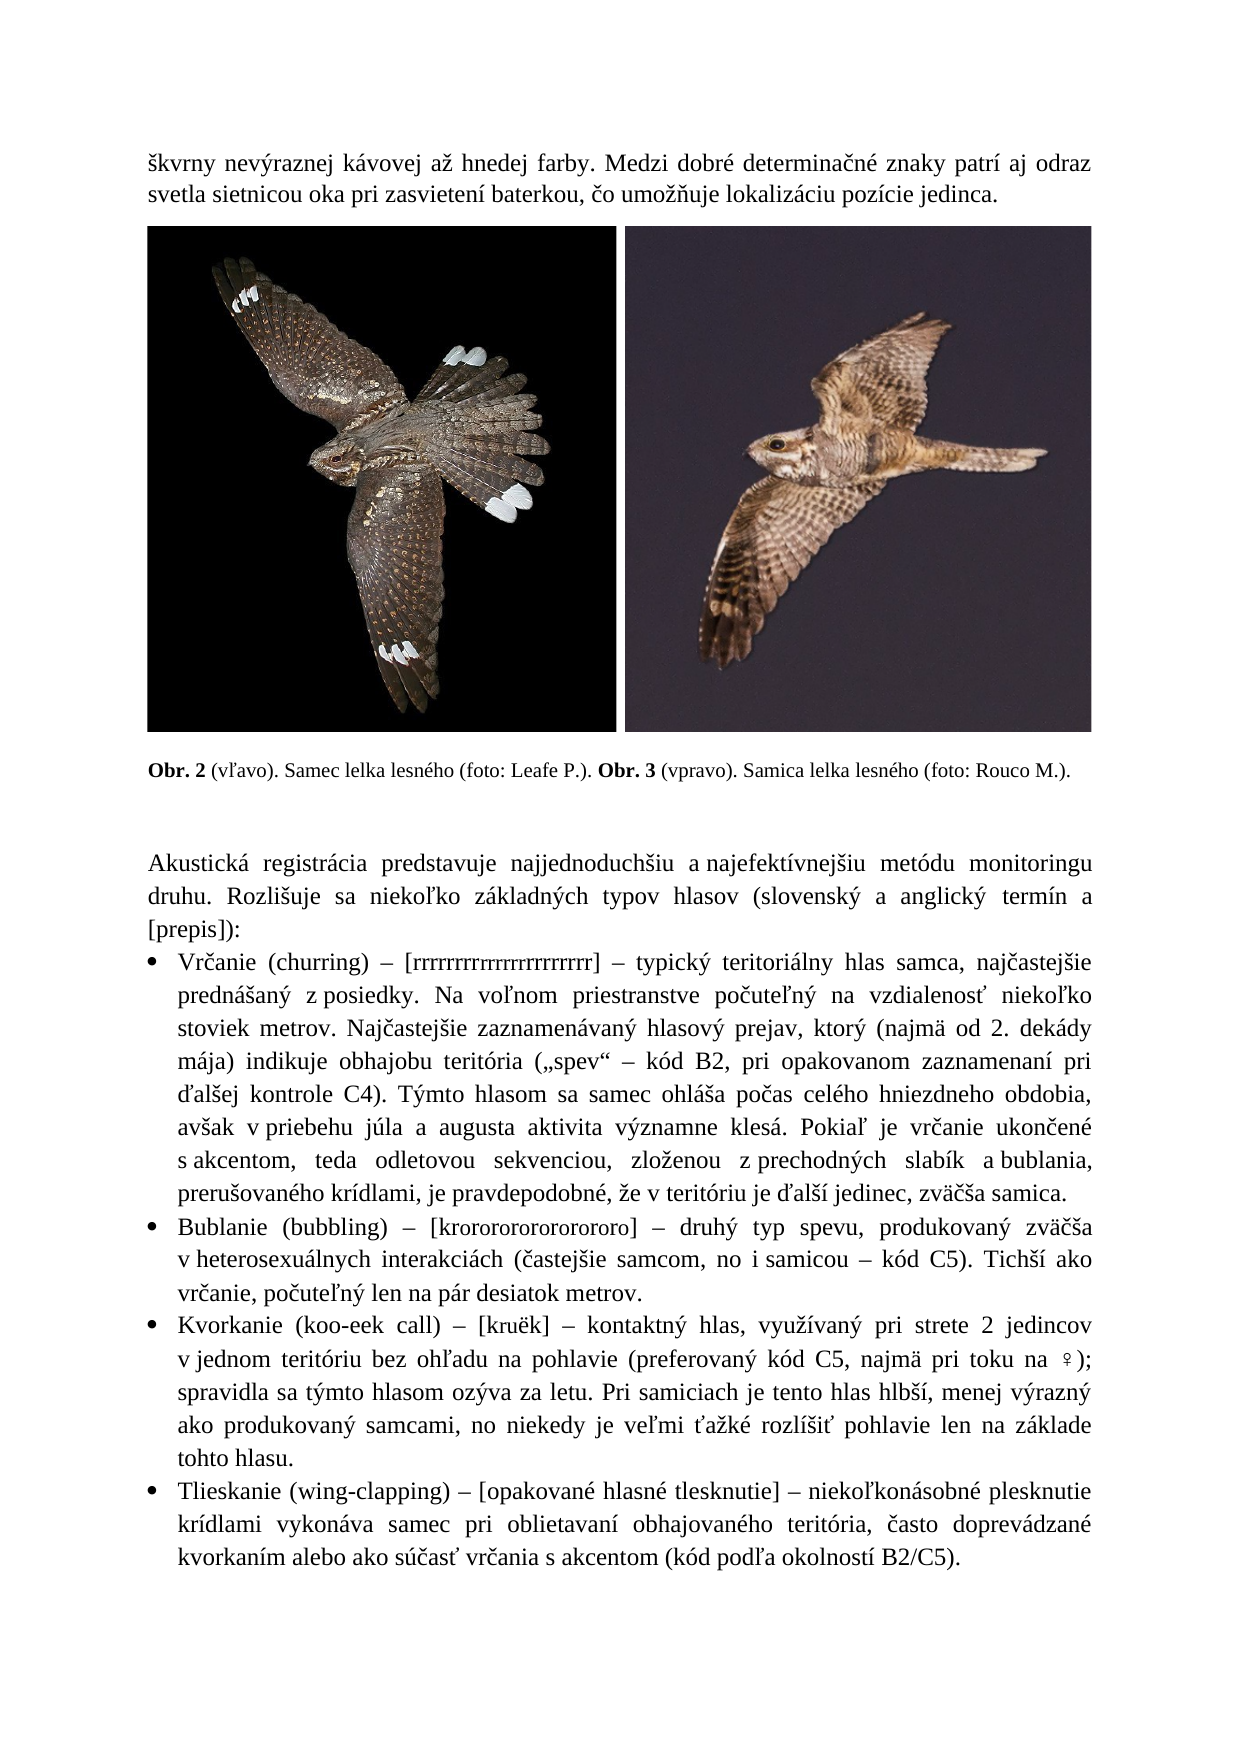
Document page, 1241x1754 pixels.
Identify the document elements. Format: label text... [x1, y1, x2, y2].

list Vrčanie (churring) – [rrrrrrrrrrrrrrrrrrrrrr] – typický teritoriálny hlas samca, najčastejšie prednášaný z posiedky. Na voľnom priestranstve počuteľný na vzdialenosť niekoľko stoviek metrov. Najčastejšie zaznamenávaný hlasový prejav, ktorý (najmä od 2. dekády mája) indikuje obhajobu teritória („spev“ – kód B2, pri opakovanom zaznamenaní pri ďalšej kontrole C4). Týmto hlasom sa samec ohláša počas celého hniezdneho obdobia, avšak v priebehu júla a augusta aktivita významne klesá. Pokiaľ je vrčanie ukončené s akcentom, teda odletovou sekvenciou, zloženou z prechodných slabík a bublania, prerušovaného krídlami, je pravdepodobné, že v teritóriu je ďalší jedinec, zväčša samica. [148, 947, 1093, 1207]
list Kvorkanie (koo-eek call) – [kruёk] – kontaktný hlas, využívaný pri strete 2 jedincov v jednom teritóriu bez ohľadu na pohlavie (preferovaný kód C5, najmä pri toku na ♀); spravidla sa týmto hlasom ozýva za letu. Pri samiciach je tento hlas hlbší, menej výrazný ako produkovaný samcami, no niekedy je veľmi ťažké rozlíšiť pohlavie len na základe tohto hlasu. [148, 1311, 1093, 1471]
text Obr. 2 (vľavo). Samec lelka lesného (foto: Leafe P.). Obr. 3 (vpravo). Samica lelka lesného (foto: Rouco M.). [148, 758, 1093, 782]
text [148, 148, 1093, 207]
text Akustická registrácia predstavuje najjednoduchšiu a najefektívnejšiu metódu monitoringu druhu. Rozlišuje sa niekoľko základných typov hlasov (slovenský a anglický termín a [prepis]): [148, 848, 1093, 943]
picture [147, 226, 617, 732]
list Bublanie (bubbling) – [krororororororororo] – druhý typ spevu, produkovaný zväčša v heterosexuálnych interakciách (častejšie samcom, no i samicou – kód C5). Tichší ako vrčanie, počuteľný len na pár desiatok metrov. [148, 1212, 1093, 1306]
picture [625, 226, 1092, 732]
list Tlieskanie (wing-clapping) – [opakované hlasné tlesknutie] – niekoľkonásobné plesknutie krídlami vykonáva samec pri oblietavaní obhajovaného teritória, často doprevádzané kvorkaním alebo ako súčasť vrčania s akcentom (kód podľa okolností B2/C5). [148, 1476, 1093, 1571]
